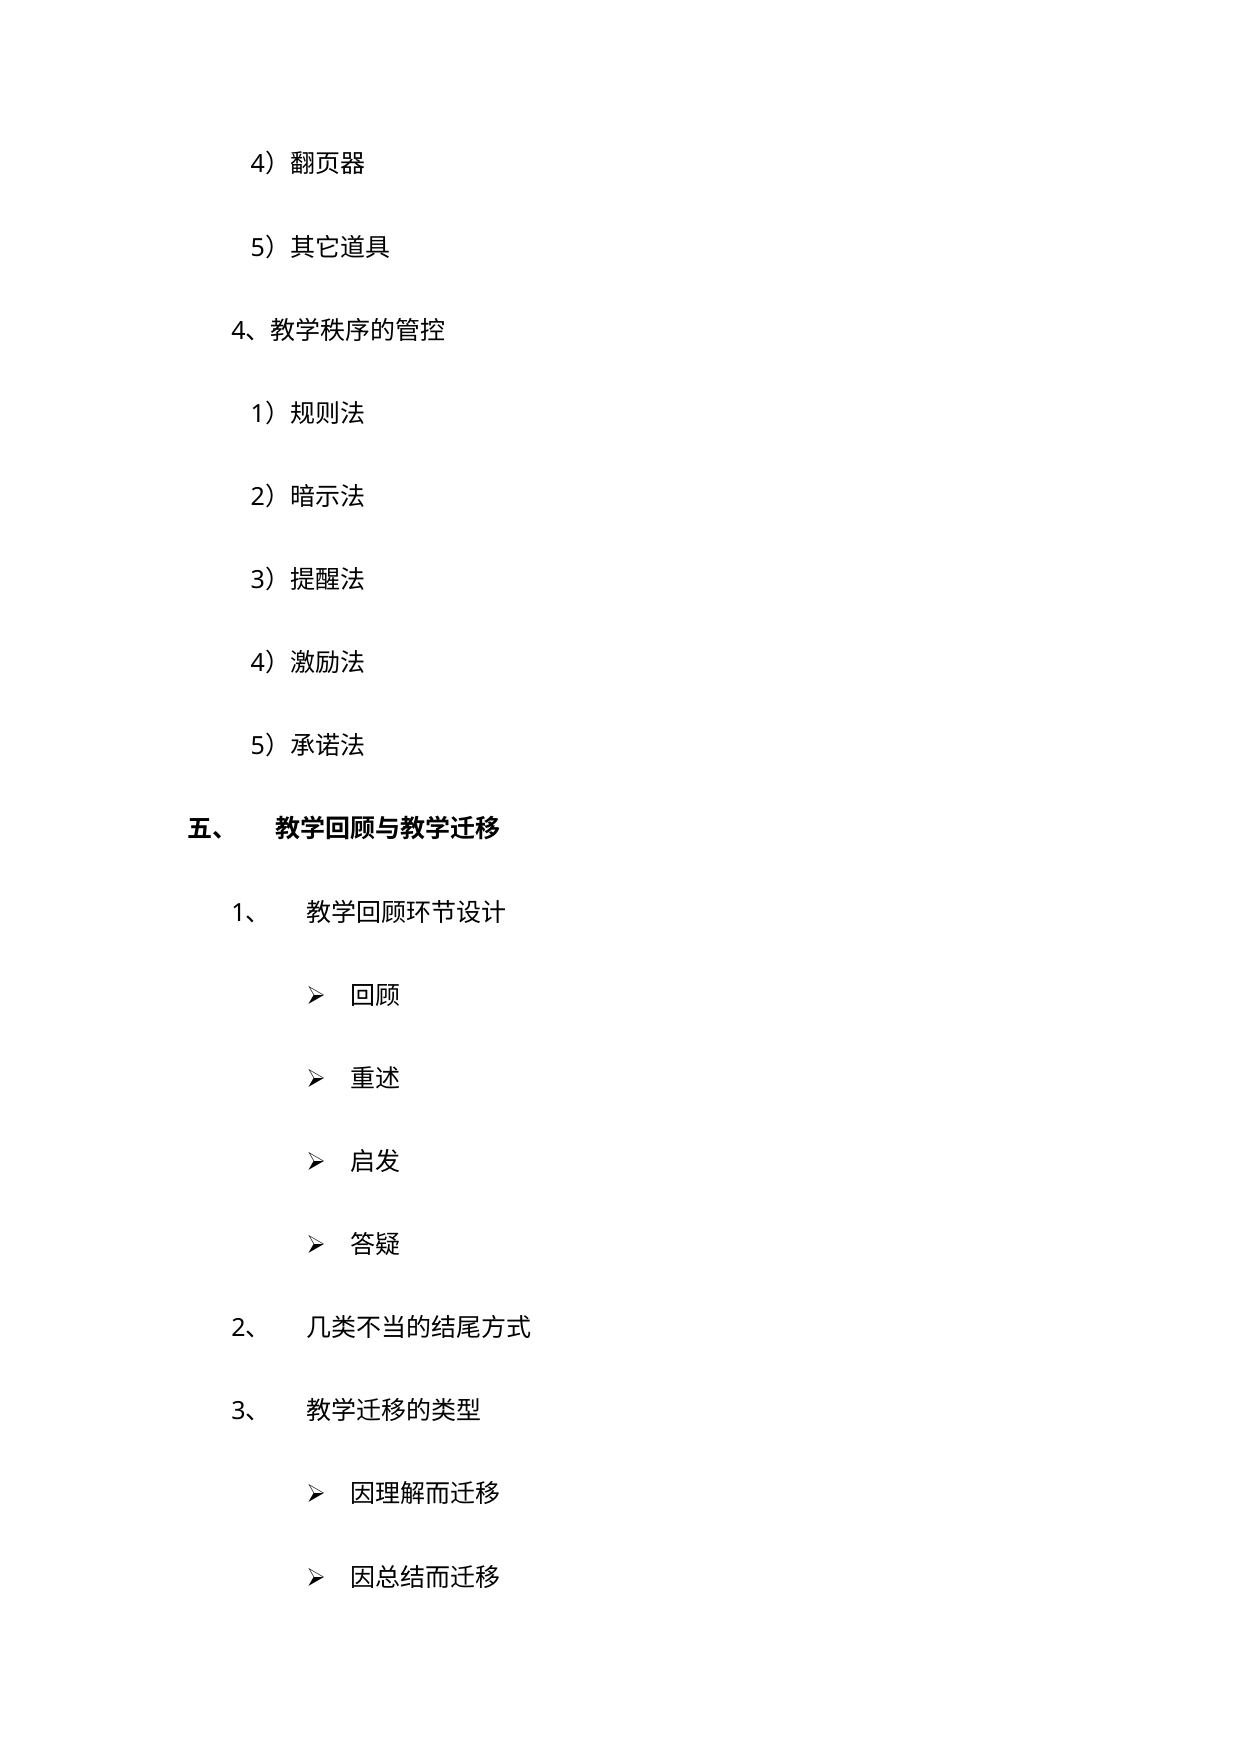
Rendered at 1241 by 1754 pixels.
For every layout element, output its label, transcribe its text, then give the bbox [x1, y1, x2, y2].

list 回顾 [306, 961, 1053, 1026]
list 4、教学秩序的管控 [231, 296, 1053, 361]
list 启发 [306, 1127, 1053, 1192]
list 因理解而迁移 [306, 1459, 1053, 1524]
list 3）提醒法 [231, 545, 1053, 610]
list 4）翻页器 [231, 129, 1053, 194]
list 5）承诺法 [231, 711, 1053, 776]
list 教学回顾环节设计 [231, 878, 1053, 943]
list 因总结而迁移 [306, 1543, 1053, 1608]
list 4）激励法 [231, 628, 1053, 693]
list 5）其它道具 [231, 213, 1053, 278]
list 2）暗示法 [231, 462, 1053, 527]
list 1）规则法 [231, 379, 1053, 444]
list 重述 [306, 1044, 1053, 1109]
list 几类不当的结尾方式 [231, 1293, 1053, 1358]
list 教学迁移的类型 [231, 1376, 1053, 1441]
list 答疑 [306, 1210, 1053, 1275]
list 教学回顾与教学迁移 [187, 794, 1053, 859]
